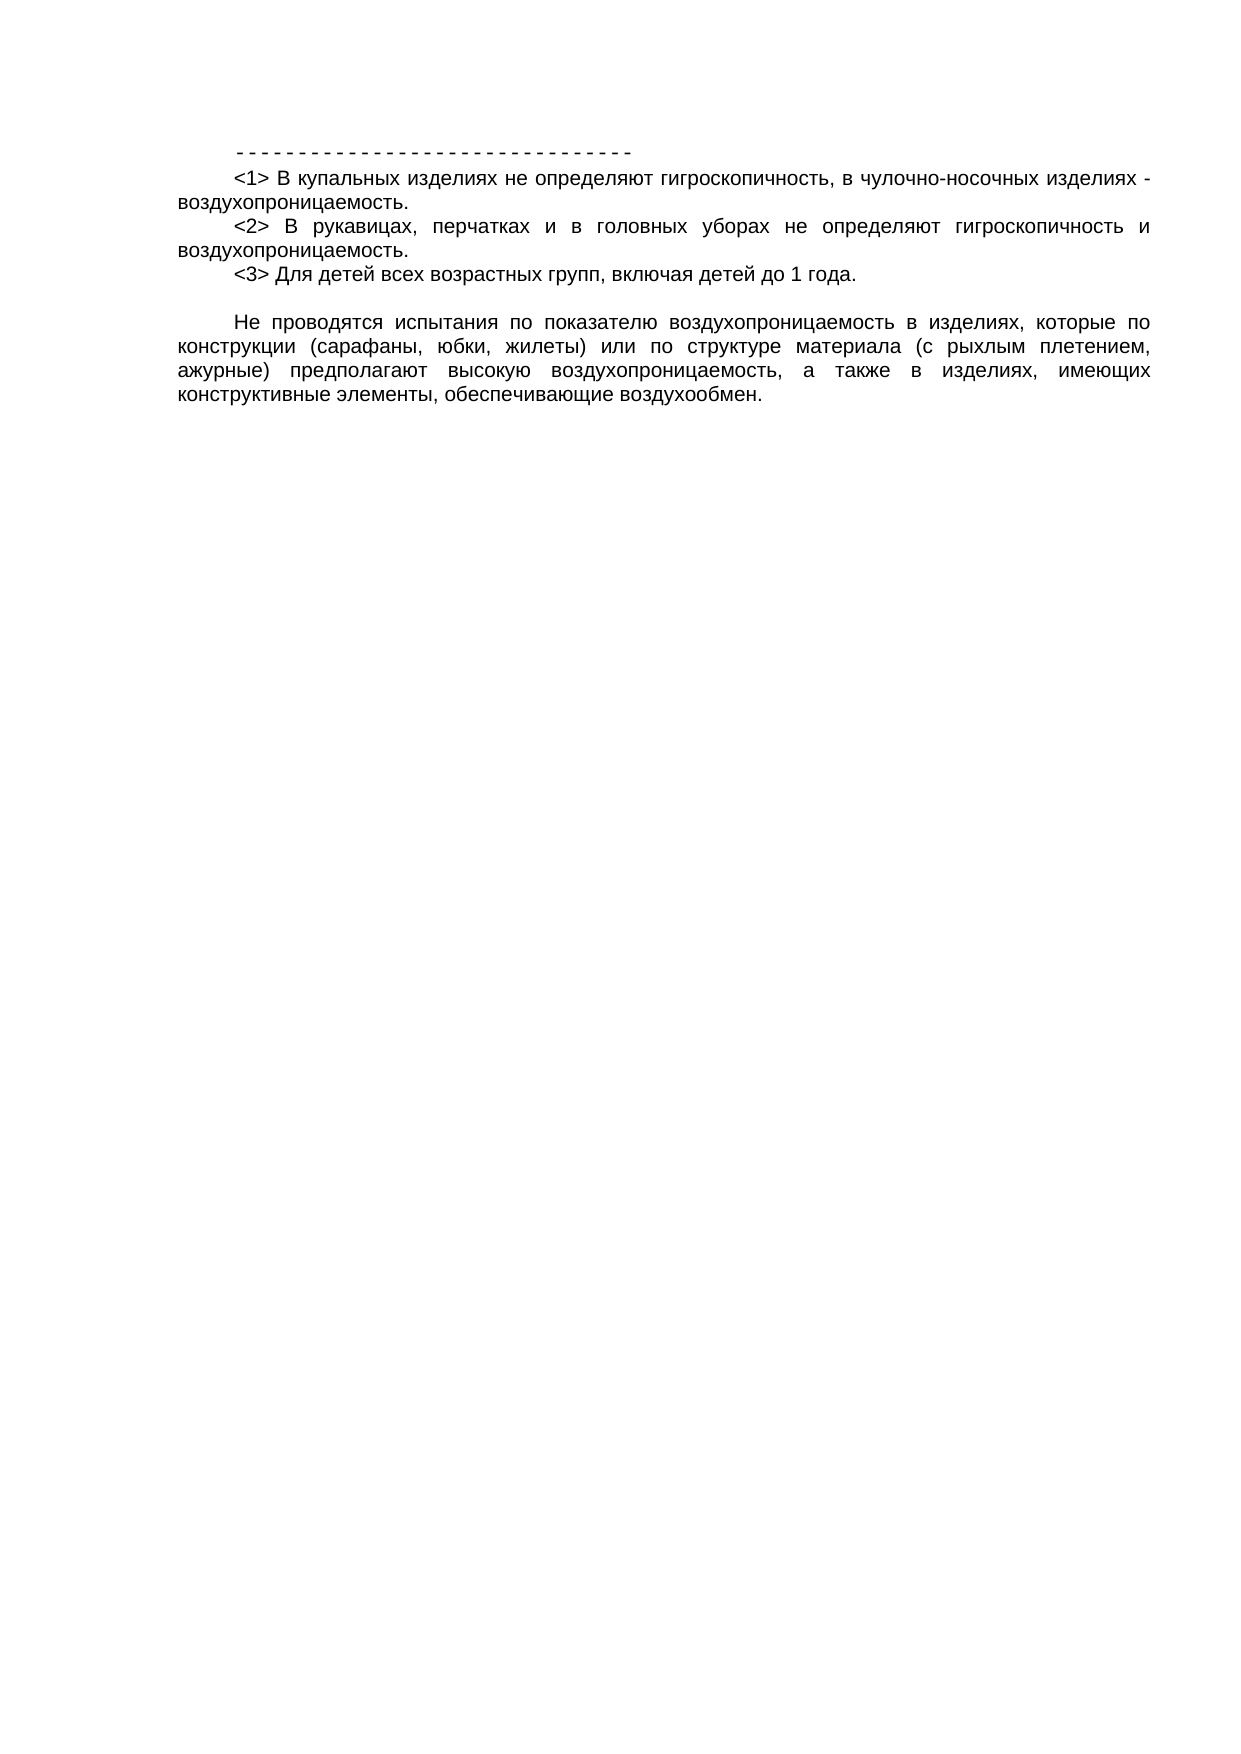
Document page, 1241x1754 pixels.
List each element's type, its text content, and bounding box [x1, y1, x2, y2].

text <1> В купальных изделиях не определяют гигроскопичность, в чулочно-носочных изделиях - воздухопроницаемость. [177, 166, 1152, 214]
text <2> В рукавицах, перчатках и в головных уборах не определяют гигроскопичность и воздухопроницаемость. [177, 214, 1152, 262]
text <3> Для детей всех возрастных групп, включая детей до 1 года. [177, 262, 1152, 286]
text Не проводятся испытания по показателю воздухопроницаемость в изделиях, которые по конструкции (сарафаны, юбки, жилеты) или по структуре материала (с рыхлым плетением, ажурные) предполагают высокую воздухопроницаемость, а также в изделиях, имеющих конструктивные элементы, обеспечивающие воздухообмен. [177, 309, 1152, 405]
text -------------------------------- [177, 142, 1152, 166]
